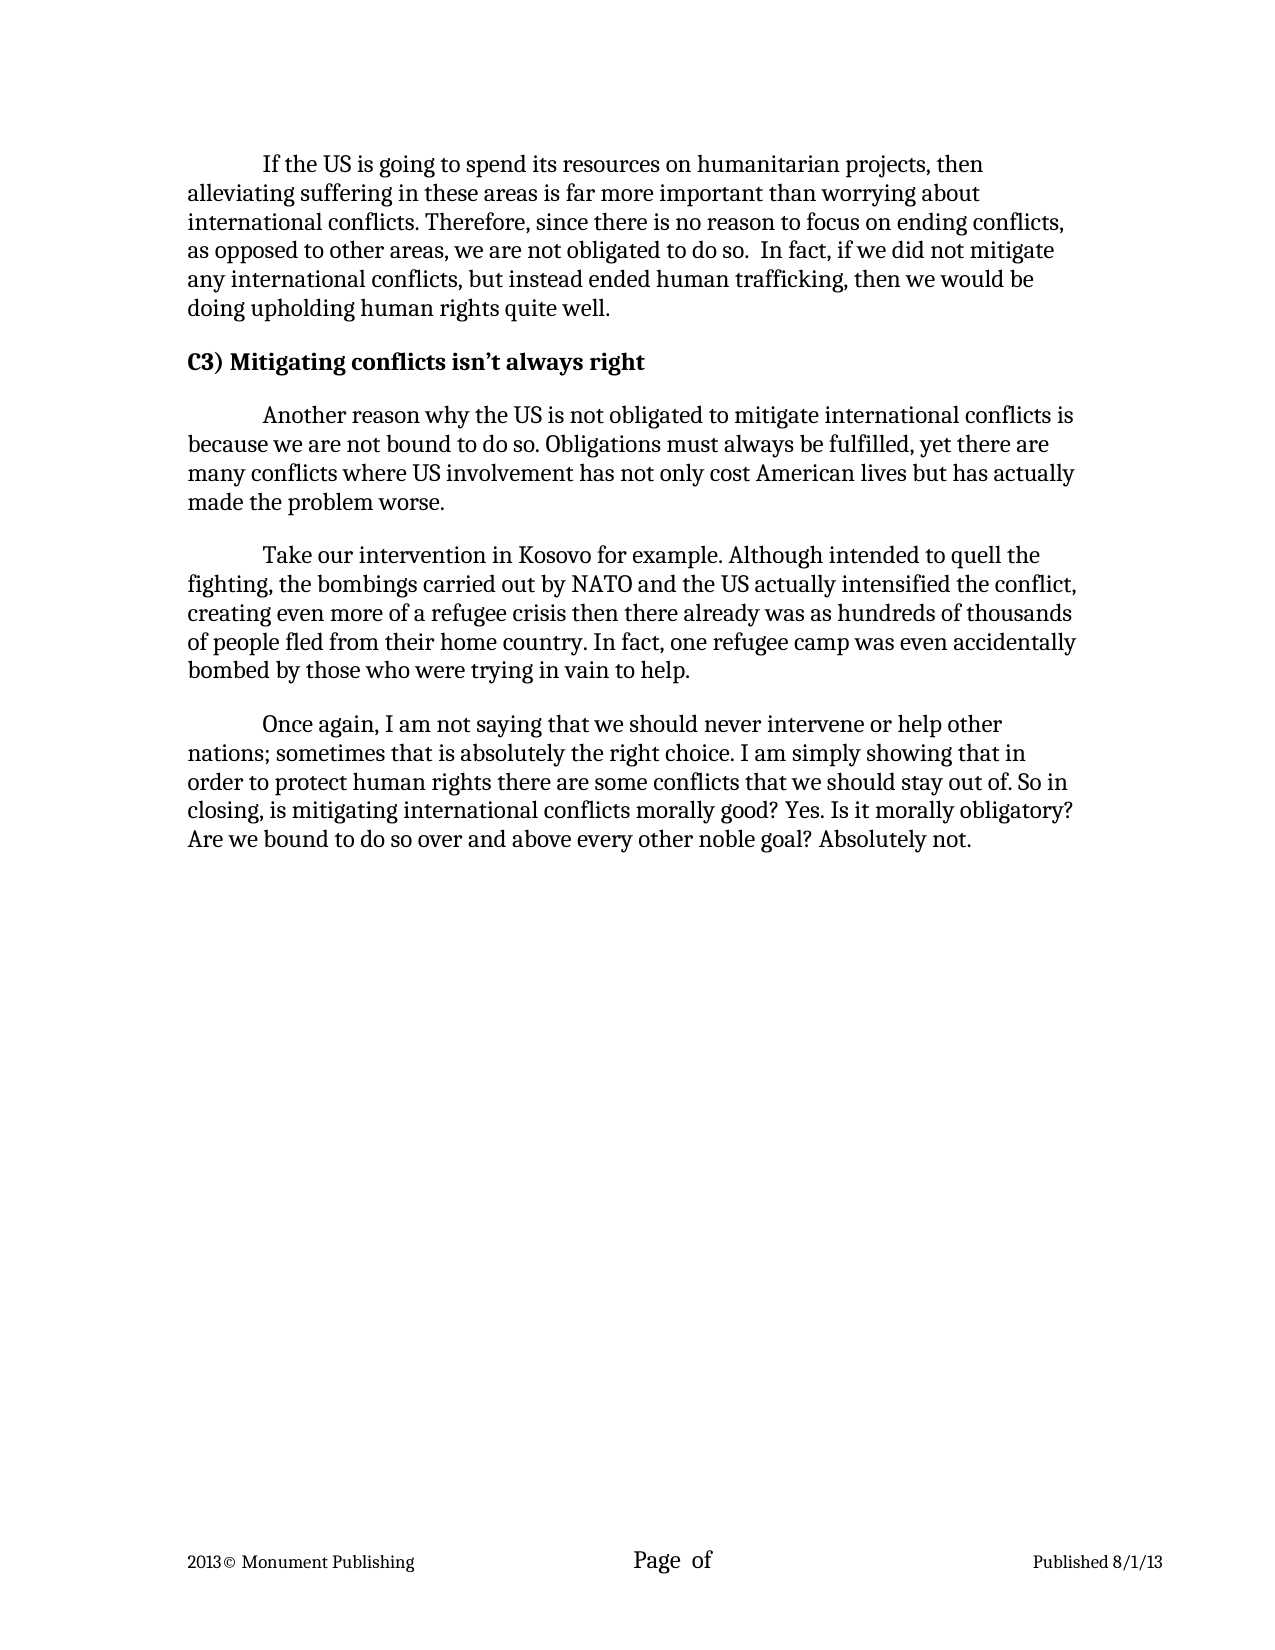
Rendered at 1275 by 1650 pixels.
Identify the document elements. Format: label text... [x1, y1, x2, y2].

text Take our intervention in Kosovo for example. Although intended to quell the fighting, the bombings carried out by NATO and the US actually intensified the conflict, creating even more of a refugee crisis then there already was as hundreds of thousands of people fled from their home country. In fact, one refugee camp was even accidentally bombed by those who were trying in vain to help. [187, 541, 1087, 685]
text Another reason why the US is not obligated to mitigate international conflicts is because we are not bound to do so. Obligations must always be fulfilled, yet there are many conflicts where US involvement has not only cost American lives but has actually made the problem worse. [187, 401, 1087, 516]
text Once again, I am not saying that we should never intervene or help other nations; sometimes that is absolutely the right choice. I am simply showing that in order to protect human rights there are some conflicts that we should stay out of. So in closing, is mitigating international conflicts morally good? Yes. Is it morally obligatory? Are we bound to do so over and above every other noble goal? Absolutely not. [187, 710, 1087, 854]
text C3) Mitigating conflicts isn’t always right [187, 347, 1087, 376]
text If the US is going to spend its resources on humanitarian projects, then alleviating suffering in these areas is far more important than worrying about international conflicts. Therefore, since there is no reason to focus on ending conflicts, as opposed to other areas, we are not obligated to do so. In fact, if we did not mitigate any international conflicts, but instead ended human trafficking, then we would be doing upholding human rights quite well. [187, 150, 1087, 322]
